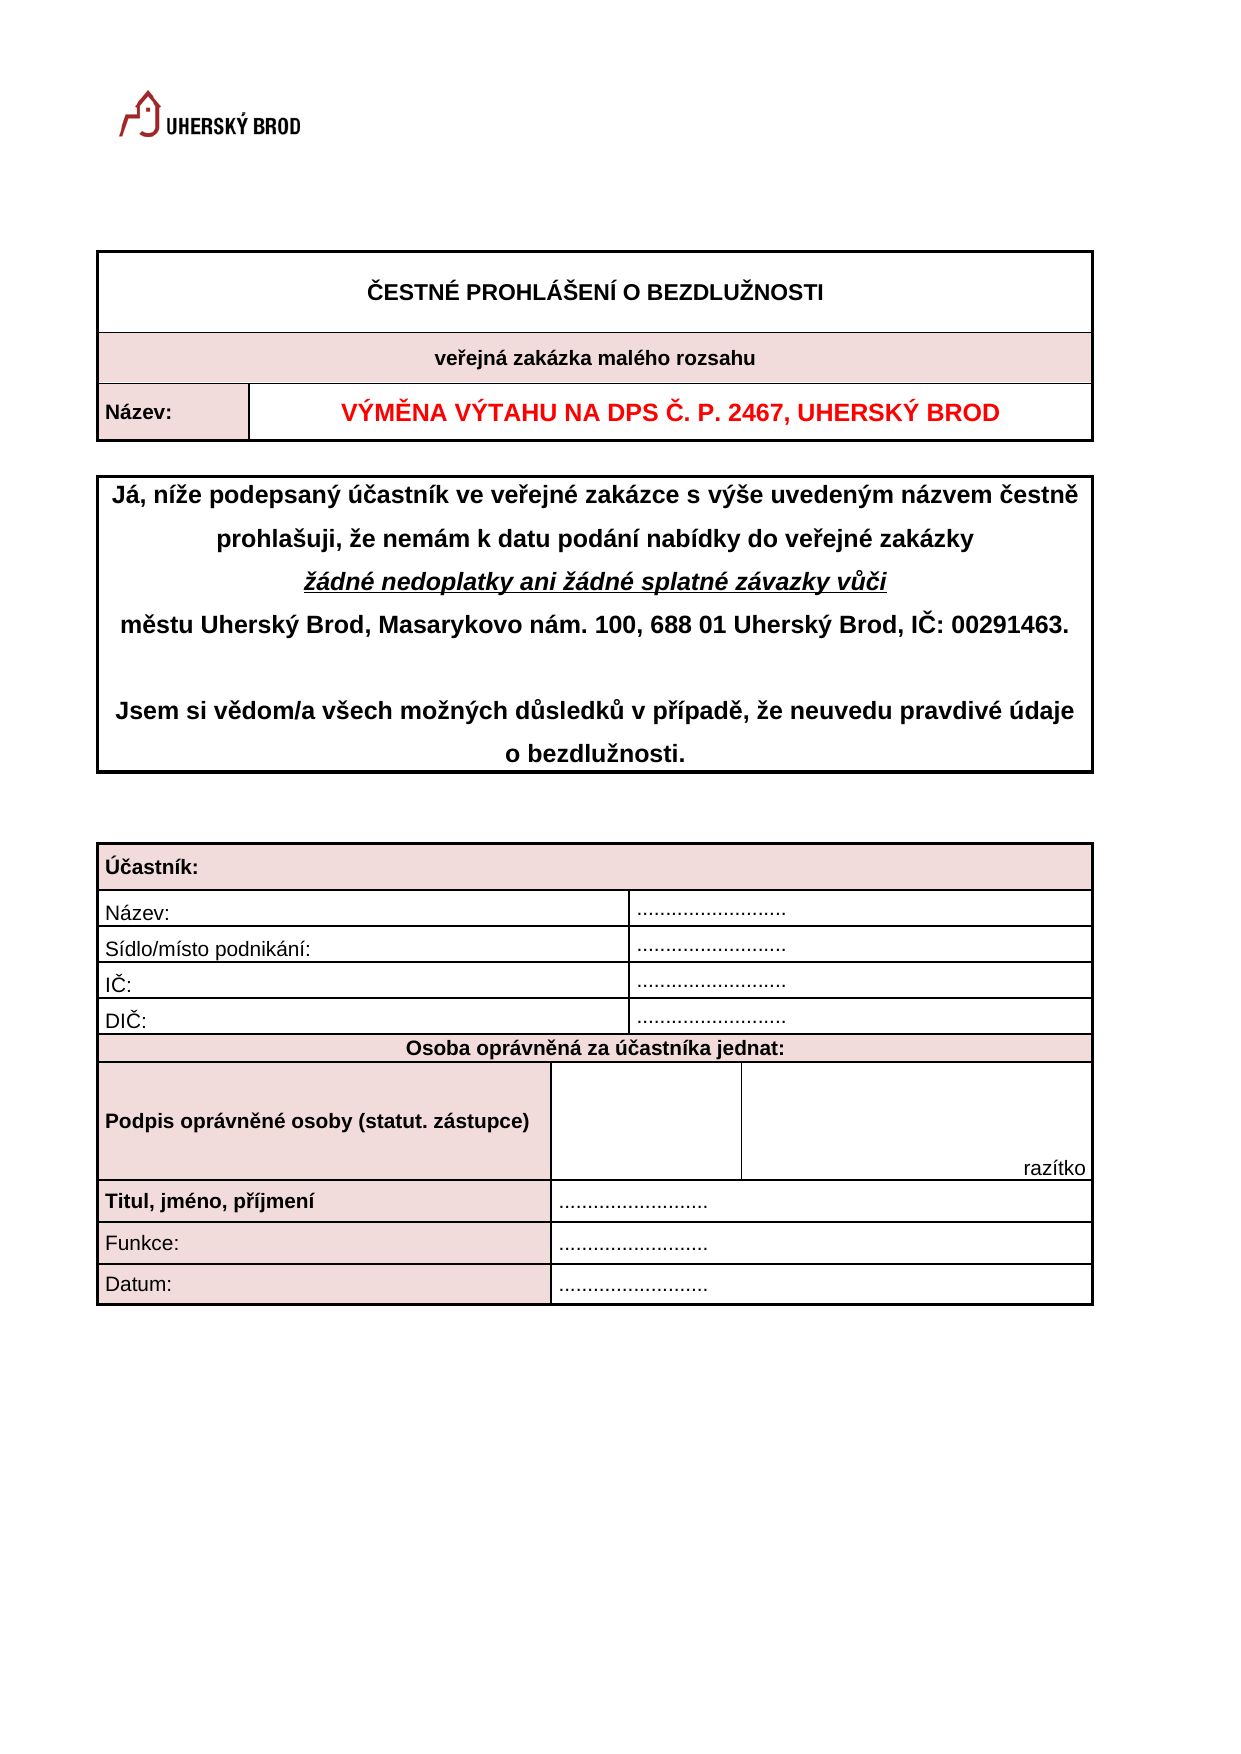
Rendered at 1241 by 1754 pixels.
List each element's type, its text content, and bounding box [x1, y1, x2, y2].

table_cell Funkce: [99, 1223, 550, 1263]
table_cell Sídlo/místo podnikání: [99, 927, 628, 961]
table_cell .......................... [630, 999, 1091, 1033]
table_cell Titul, jméno, příjmení [99, 1181, 550, 1221]
picture [106, 73, 313, 155]
table_cell Název: [99, 384, 248, 439]
table_cell DIČ: [99, 999, 628, 1033]
table_cell výměna výtahu na dps č. p. 2467, uherský brod [250, 384, 1091, 439]
table_cell Osoba oprávněná za účastníka jednat: [99, 1035, 1091, 1061]
table_cell Podpis oprávněné osoby (statut. zástupce) [99, 1063, 550, 1179]
table_cell .......................... [630, 963, 1091, 997]
table_cell Název: [99, 891, 628, 925]
table_cell IČ: [99, 963, 628, 997]
table_header Účastník: [99, 845, 1091, 889]
table_cell Datum: [99, 1265, 550, 1303]
table_cell razítko [742, 1063, 1091, 1179]
table_cell .......................... [552, 1181, 1091, 1221]
table_header ČESTNÉ PROHLÁŠENÍ O BEZDLUŽNOSTI [99, 253, 1091, 332]
table_cell .......................... [552, 1223, 1091, 1263]
table_cell [552, 1063, 741, 1179]
table_header Já, níže podepsaný účastník ve veřejné zakázce s výše uvedeným názvem čestně prohlašuji, že nemám k datu podání nabídky do veřejné zakázky žádné nedoplatky ani žádné splatné závazky vůči městu Uherský Brod, Masarykovo nám. 100, 688 01 Uherský Brod, IČ: 00291463. Jsem si vědom/a všech možných důsledků v případě, že neuvedu pravdivé údaje o bezdlužnosti. [99, 478, 1091, 770]
table_cell .......................... [630, 891, 1091, 925]
table_cell .......................... [630, 927, 1091, 961]
table_cell .......................... [552, 1265, 1091, 1303]
table_cell veřejná zakázka malého rozsahu [99, 333, 1091, 382]
